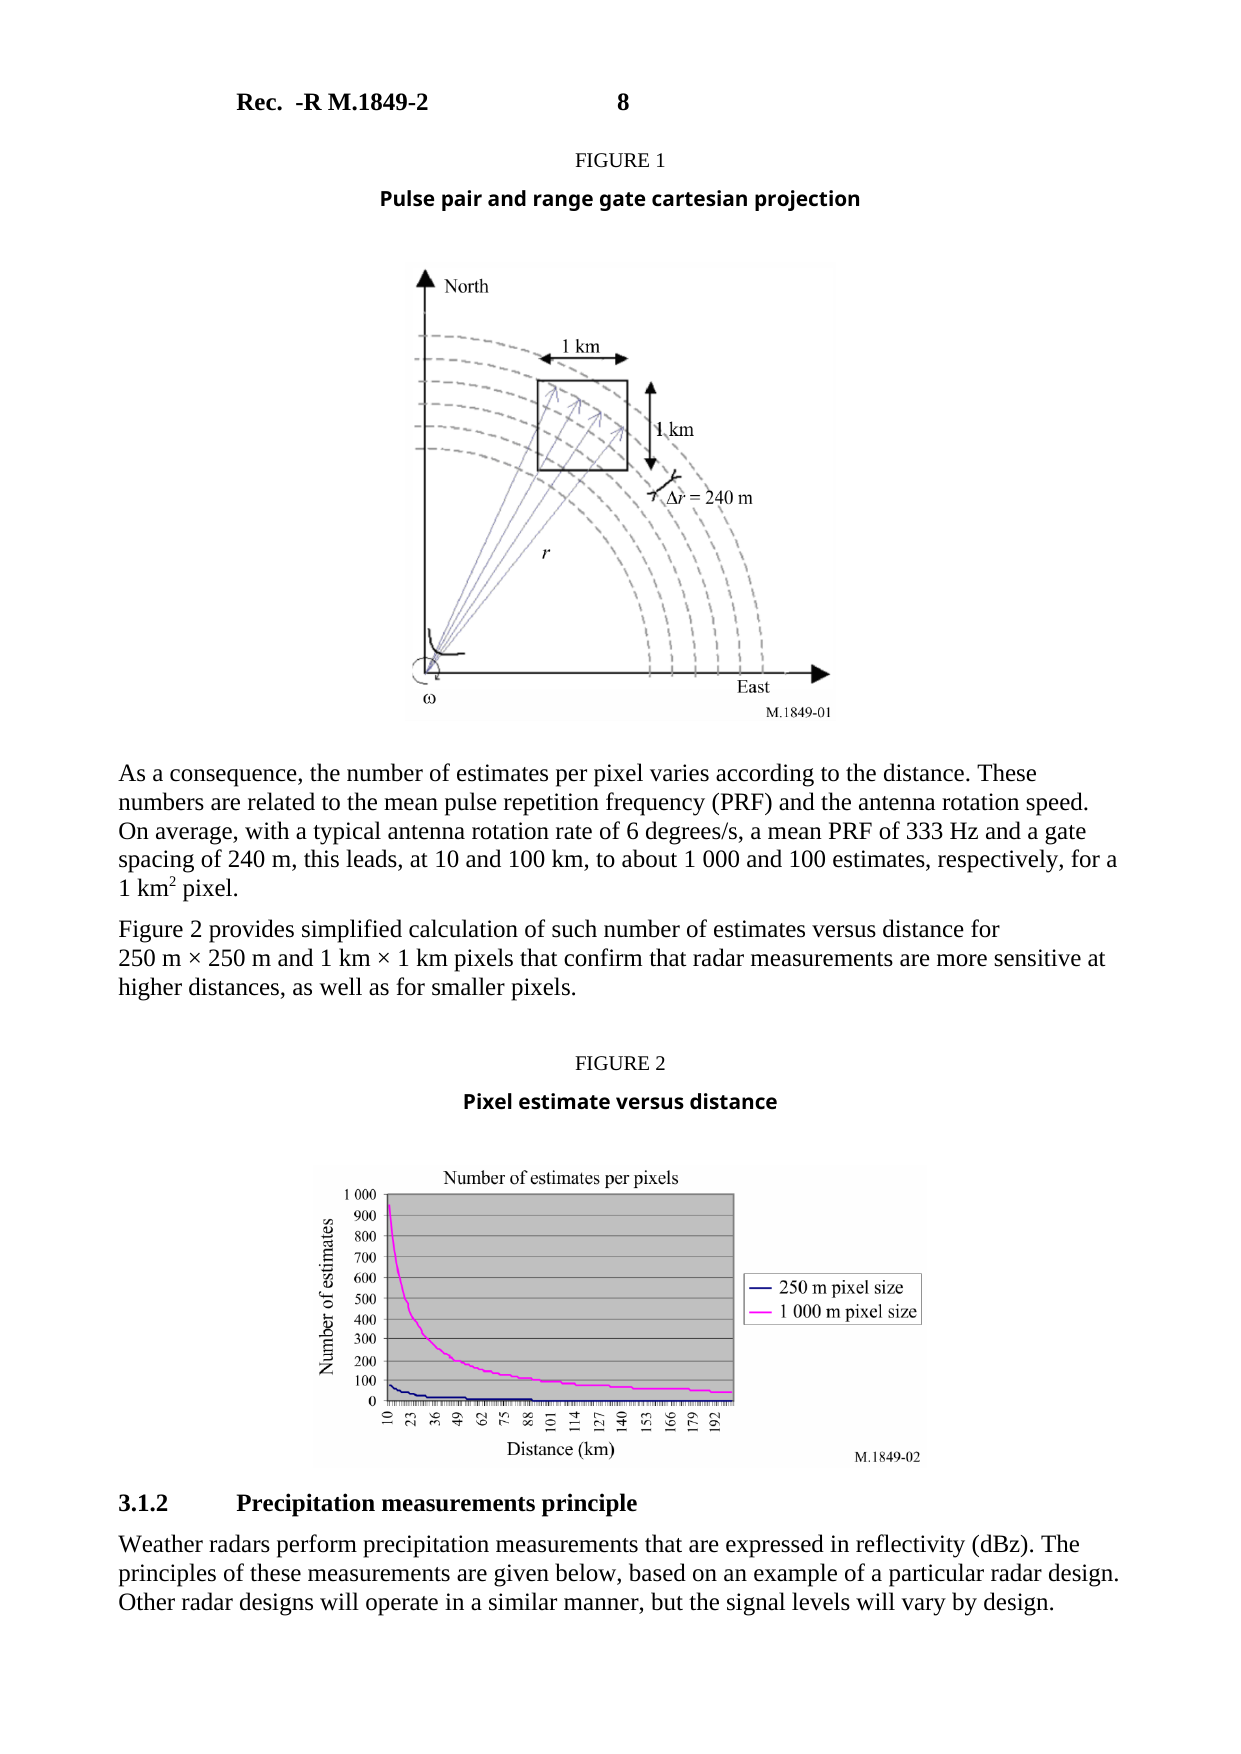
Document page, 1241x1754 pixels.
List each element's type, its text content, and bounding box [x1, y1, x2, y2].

subtitle 3.1.2 Precipitation measurements principle [118, 1488, 1122, 1517]
title As a consequence, the number of estimates per pixel varies according to the distance. These numbers are related to the mean pulse repetition frequency (PRF) and the antenna rotation speed. On average, with a typical antenna rotation rate of 6 degrees/s, a mean PRF of 333 Hz and a gate spacing of 240 m, this leads, at 10 and 100 km, to about 1 000 and 100 estimates, respectively, for a 1 km2 pixel. [118, 758, 1122, 902]
text Figure 1 [118, 148, 1122, 172]
title Pixel estimate versus distance [118, 1087, 1122, 1116]
text Figure 2 provides simplified calculation of such number of estimates versus distance for 250 m × 250 m and 1 km × 1 km pixels that confirm that radar measurements are more sensitive at higher distances, as well as for smaller pixels. [118, 914, 1122, 1001]
title Pulse pair and range gate cartesian projection [118, 184, 1122, 213]
picture [313, 1165, 928, 1468]
picture [404, 262, 836, 721]
text figure 2 [118, 1051, 1122, 1075]
text Weather radars perform precipitation measurements that are expressed in reflectivity (dBz). The principles of these measurements are given below, based on an example of a particular radar design. Other radar designs will operate in a similar manner, but the signal levels will vary by design. [118, 1529, 1122, 1616]
